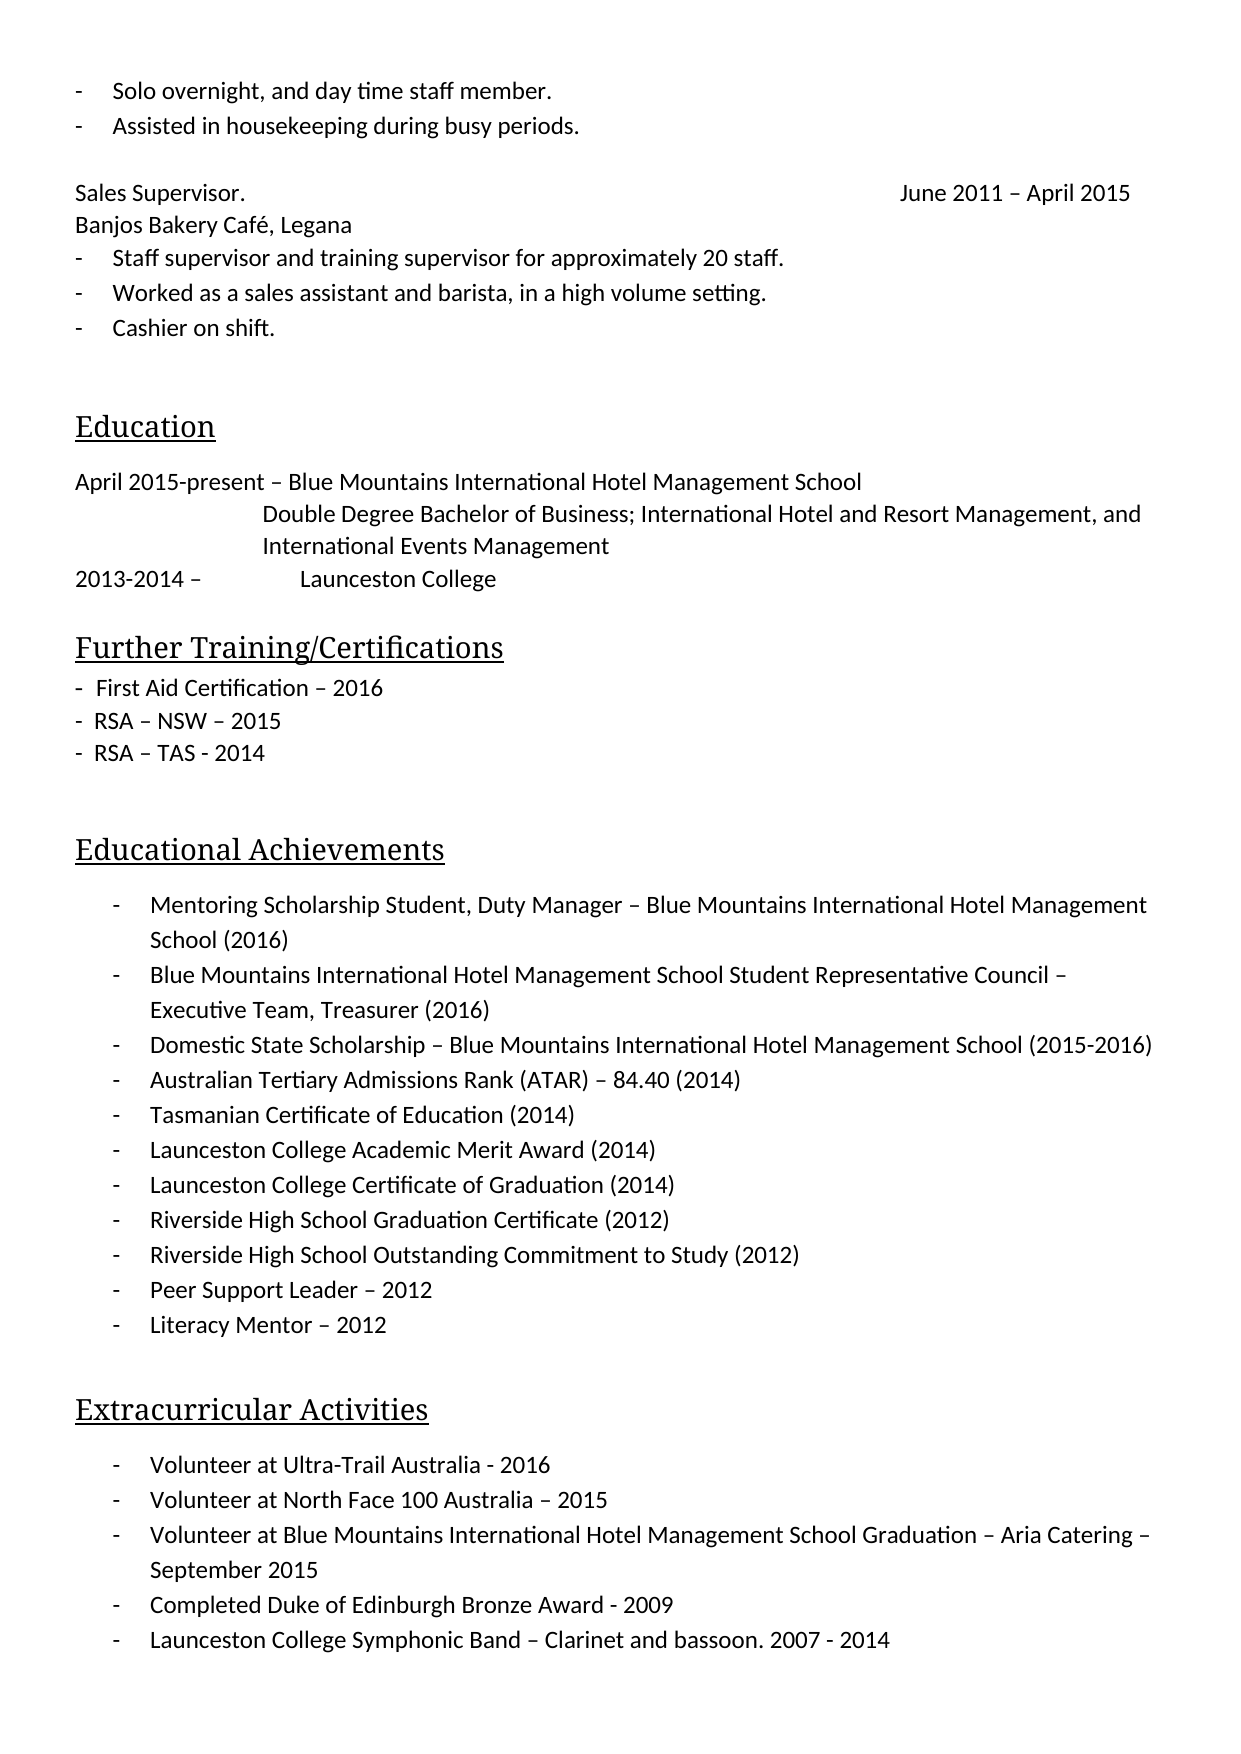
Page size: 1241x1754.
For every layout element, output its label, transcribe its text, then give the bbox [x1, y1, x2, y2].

list Blue Mountains International Hotel Management School Student Representative Council – Executive Team, Treasurer (2016) [112, 959, 1165, 1024]
list Peer Support Leader – 2012 [112, 1274, 1165, 1304]
list Launceston College Certificate of Graduation (2014) [112, 1169, 1165, 1199]
text - RSA – TAS - 2014 [75, 738, 1165, 768]
text Banjos Bakery Café, Legana [75, 209, 1165, 240]
list Launceston College Symphonic Band – Clarinet and bassoon. 2007 - 2014 [112, 1624, 1165, 1654]
text Education [75, 406, 1165, 446]
list Completed Duke of Edinburgh Bronze Award - 2009 [112, 1589, 1165, 1619]
list Literacy Mentor – 2012 [112, 1309, 1165, 1339]
list Solo overnight, and day time staff member. [75, 75, 1165, 106]
text - RSA – NSW – 2015 [75, 705, 1165, 736]
list Volunteer at Blue Mountains International Hotel Management School Graduation – Aria Catering – September 2015 [112, 1519, 1165, 1584]
list Assisted in housekeeping during busy periods. [75, 110, 1165, 141]
list Staff supervisor and training supervisor for approximately 20 staff. [75, 242, 1165, 272]
list Riverside High School Outstanding Commitment to Study (2012) [112, 1239, 1165, 1269]
list Australian Tertiary Admissions Rank (ATAR) – 84.40 (2014) [112, 1064, 1165, 1094]
text Sales Supervisor. June 2011 – April 2015 [75, 177, 1165, 208]
text Extracurricular Activities [75, 1389, 1165, 1429]
text 2013-2014 – Launceston College [75, 563, 1165, 593]
list Double Degree Bachelor of Business; International Hotel and Resort Management, and International Events Management [262, 498, 1165, 561]
text Further Training/Certifications [75, 627, 1165, 667]
list Tasmanian Certificate of Education (2014) [112, 1099, 1165, 1129]
text April 2015-present – Blue Mountains International Hotel Management School [75, 466, 1165, 496]
list Worked as a sales assistant and barista, in a high volume setting. [75, 277, 1165, 307]
text - First Aid Certification – 2016 [75, 669, 1165, 703]
list Riverside High School Graduation Certificate (2012) [112, 1204, 1165, 1234]
list Launceston College Academic Merit Award (2014) [112, 1134, 1165, 1164]
list Domestic State Scholarship – Blue Mountains International Hotel Management School (2015-2016) [112, 1029, 1165, 1059]
text Educational Achievements [75, 829, 1165, 869]
list Volunteer at North Face 100 Australia – 2015 [112, 1484, 1165, 1514]
list Mentoring Scholarship Student, Duty Manager – Blue Mountains International Hotel Management School (2016) [112, 889, 1165, 954]
list Volunteer at Ultra-Trail Australia - 2016 [112, 1449, 1165, 1479]
list Cashier on shift. [75, 312, 1165, 342]
